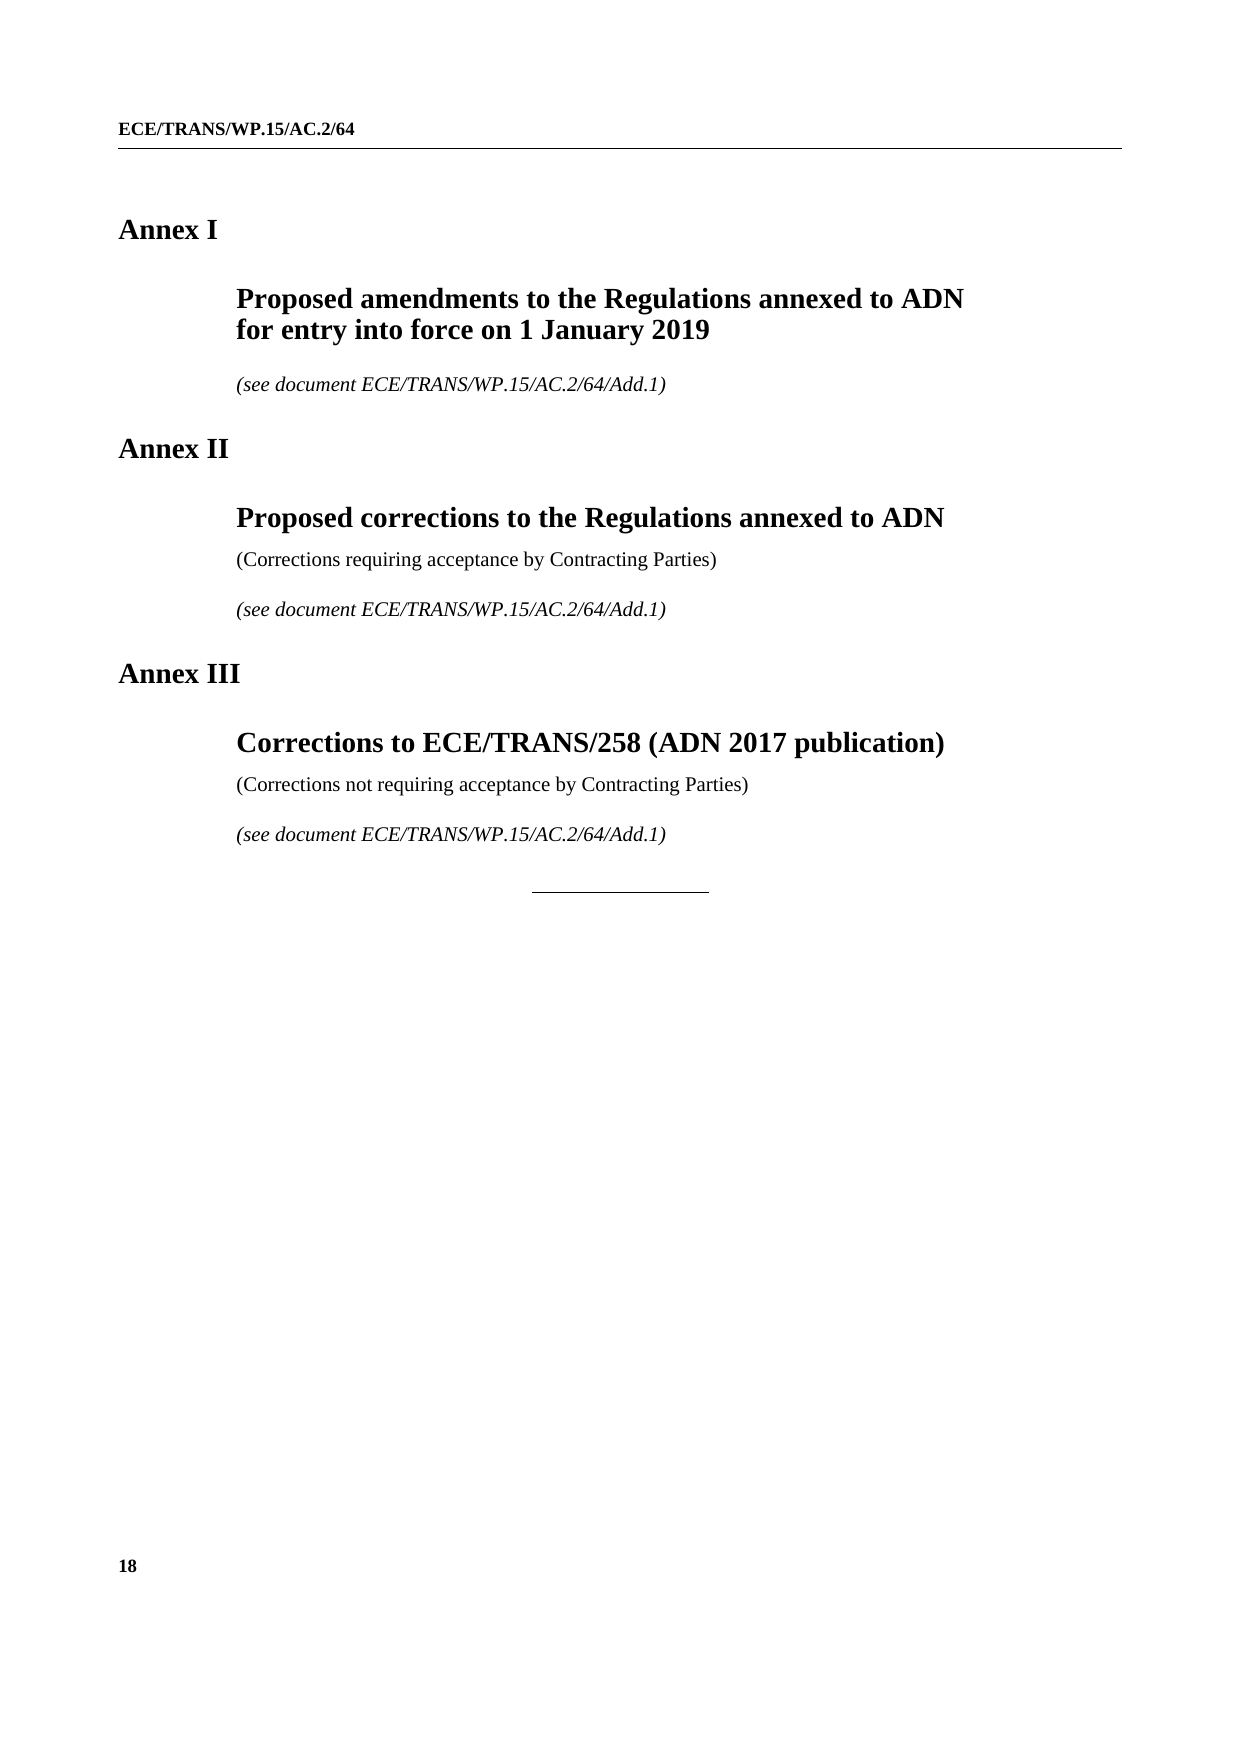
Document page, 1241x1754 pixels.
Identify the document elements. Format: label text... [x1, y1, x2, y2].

text Annex I [118, 215, 1004, 246]
text Proposed corrections to the Regulations annexed to ADN [118, 502, 1004, 533]
text Annex II [118, 433, 1004, 465]
text (Corrections not requiring acceptance by Contracting Parties) [236, 771, 1004, 796]
text Proposed amendments to the Regulations annexed to ADN for entry into force on 1 January 2019 [118, 283, 1004, 346]
text (see document ECE/TRANS/WP.15/AC.2/64/Add.1) [118, 371, 1004, 396]
text Corrections to ECE/TRANS/258 (ADN 2017 publication) [118, 727, 1004, 758]
text (Corrections requiring acceptance by Contracting Parties) [236, 546, 1004, 571]
text (see document ECE/TRANS/WP.15/AC.2/64/Add.1) [118, 821, 1004, 846]
text (see document ECE/TRANS/WP.15/AC.2/64/Add.1) [118, 596, 1004, 621]
text Annex III [118, 658, 1004, 690]
